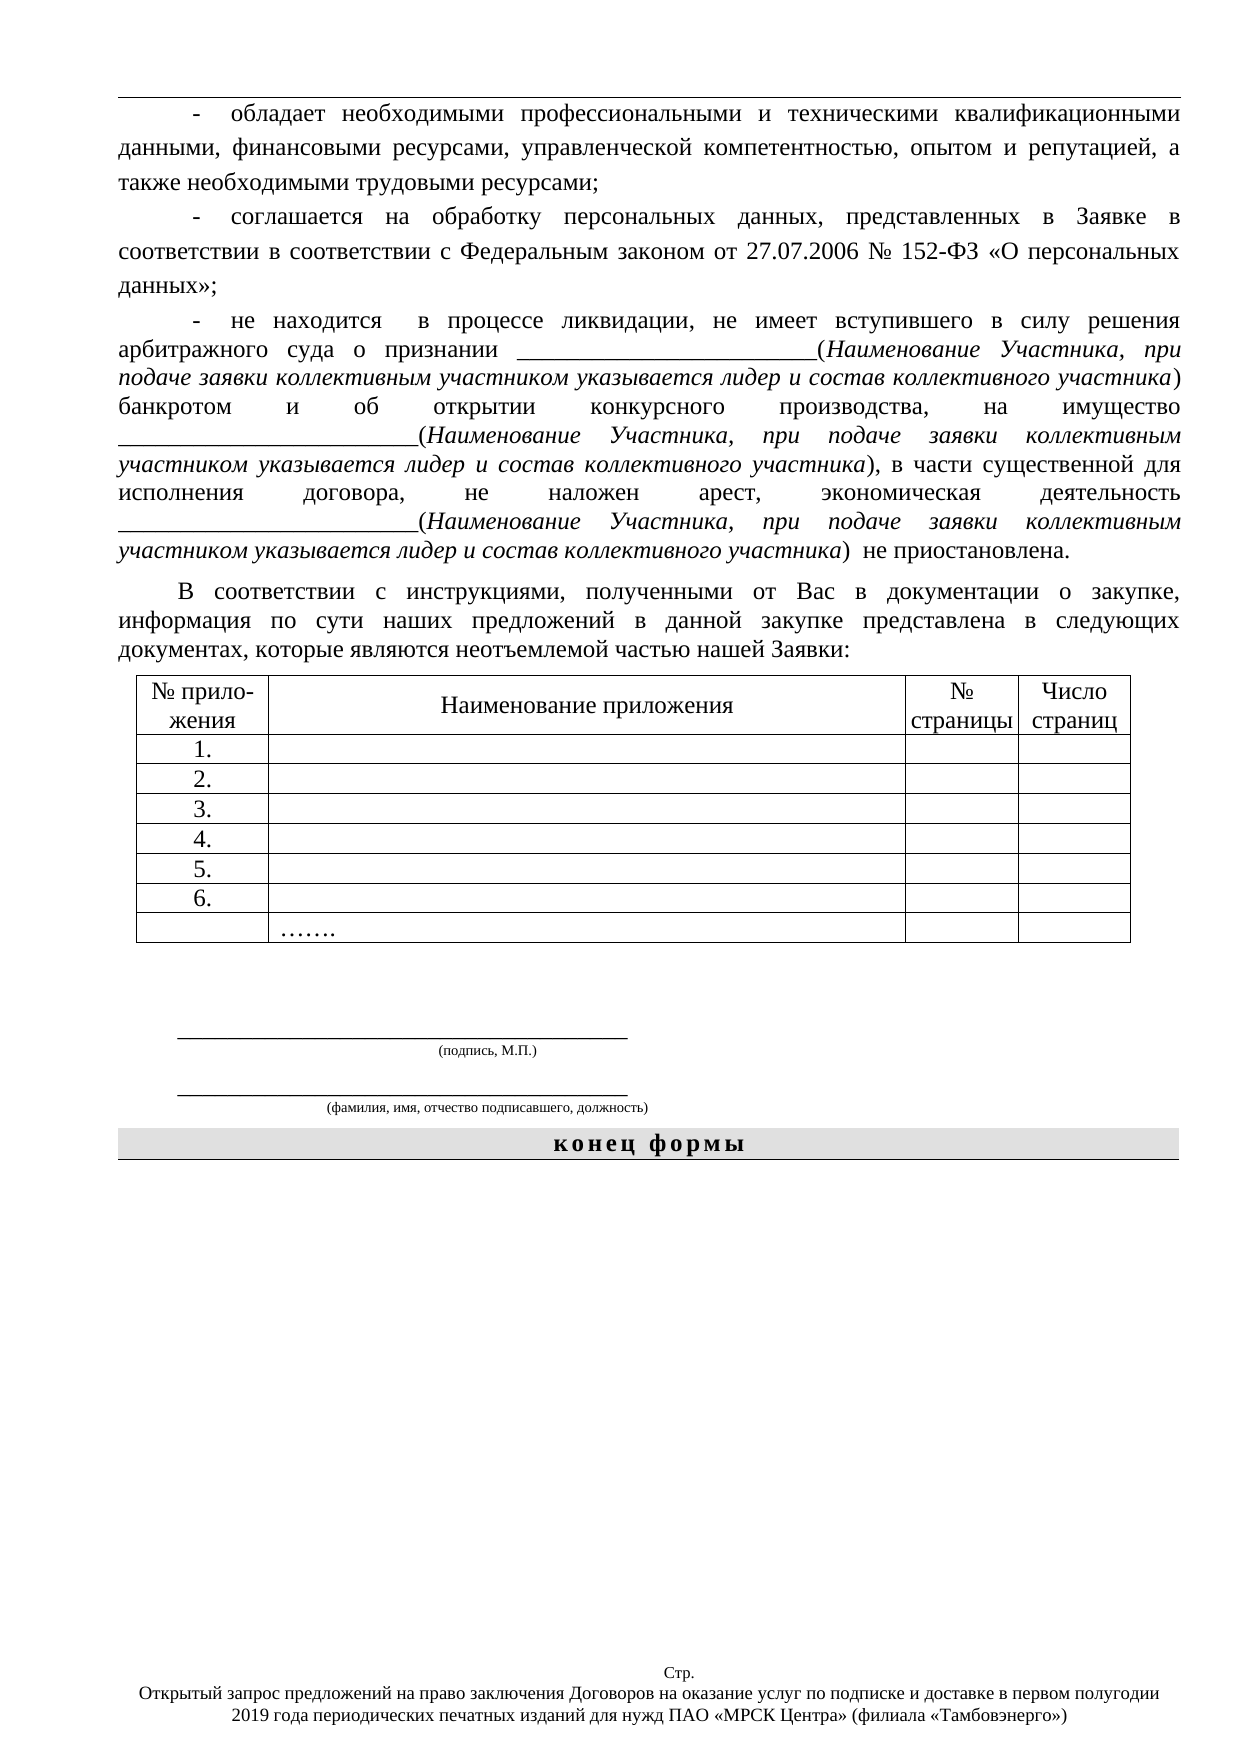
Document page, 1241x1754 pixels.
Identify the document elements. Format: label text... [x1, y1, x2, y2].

list соглашается на обработку персональных данных, представленных в Заявке в соответствии в соответствии с Федеральным законом от 27.07.2006 № 152-ФЗ «О персональных данных»; [118, 201, 1181, 299]
table_header № страницы [906, 676, 1018, 733]
table_cell [1019, 884, 1130, 912]
text ____________________________________ [118, 1071, 1181, 1099]
table_cell [1019, 854, 1130, 882]
table_cell [1019, 764, 1130, 793]
table_cell [1019, 735, 1130, 763]
table_header № прило-жения [137, 676, 268, 733]
text В соответствии с инструкциями, полученными от Вас в документации о закупке, информация по сути наших предложений в данной закупке представлена в следующих документах, которые являются неотъемлемой частью нашей Заявки: [118, 576, 1181, 662]
table_cell [906, 735, 1018, 763]
table_cell 1. [137, 735, 268, 763]
list обладает необходимыми профессиональными и техническими квалификационными данными, финансовыми ресурсами, управленческой компетентностью, опытом и репутацией, а также необходимыми трудовыми ресурсами; [118, 98, 1181, 196]
table_cell 5. [137, 854, 268, 882]
table_cell 3. [137, 794, 268, 823]
table_header Наименование приложения [269, 676, 905, 733]
table_cell [269, 794, 905, 823]
text ____________________________________ [118, 1013, 1181, 1042]
table_cell [137, 913, 268, 942]
table_header Число страниц [1019, 676, 1130, 733]
table_cell [269, 854, 905, 882]
table_cell 6. [137, 884, 268, 912]
table_cell 2. [137, 764, 268, 793]
table_cell [1019, 824, 1130, 853]
table_cell [269, 824, 905, 853]
table_cell 4. [137, 824, 268, 853]
text (подпись, М.П.) [118, 1042, 797, 1071]
table_cell [1019, 913, 1130, 942]
table_cell ……. [269, 913, 905, 942]
text конец формы [118, 1128, 1179, 1159]
table_cell [1019, 794, 1130, 823]
table_cell [906, 764, 1018, 793]
list не находится в процессе ликвидации, не имеет вступившего в силу решения арбитражного суда о признании ________________________(Наименование Участника, при подаче заявки коллективным участником указывается лидер и состав коллективного участника) банкротом и об открытии конкурсного производства, на имущество ________________________(Наименование Участника, при подаче заявки коллективным участником указывается лидер и состав коллективного участника), в части существенной для исполнения договора, не наложен арест, экономическая деятельность ________________________(Наименование Участника, при подаче заявки коллективным участником указывается лидер и состав коллективного участника) не приостановлена. [118, 305, 1181, 564]
table_cell [269, 764, 905, 793]
text (фамилия, имя, отчество подписавшего, должность) [118, 1099, 797, 1128]
table_cell [906, 794, 1018, 823]
table_cell [906, 824, 1018, 853]
table_cell [269, 735, 905, 763]
table_cell [906, 913, 1018, 942]
table_cell [269, 884, 905, 912]
table_cell [906, 884, 1018, 912]
table_cell [906, 854, 1018, 882]
